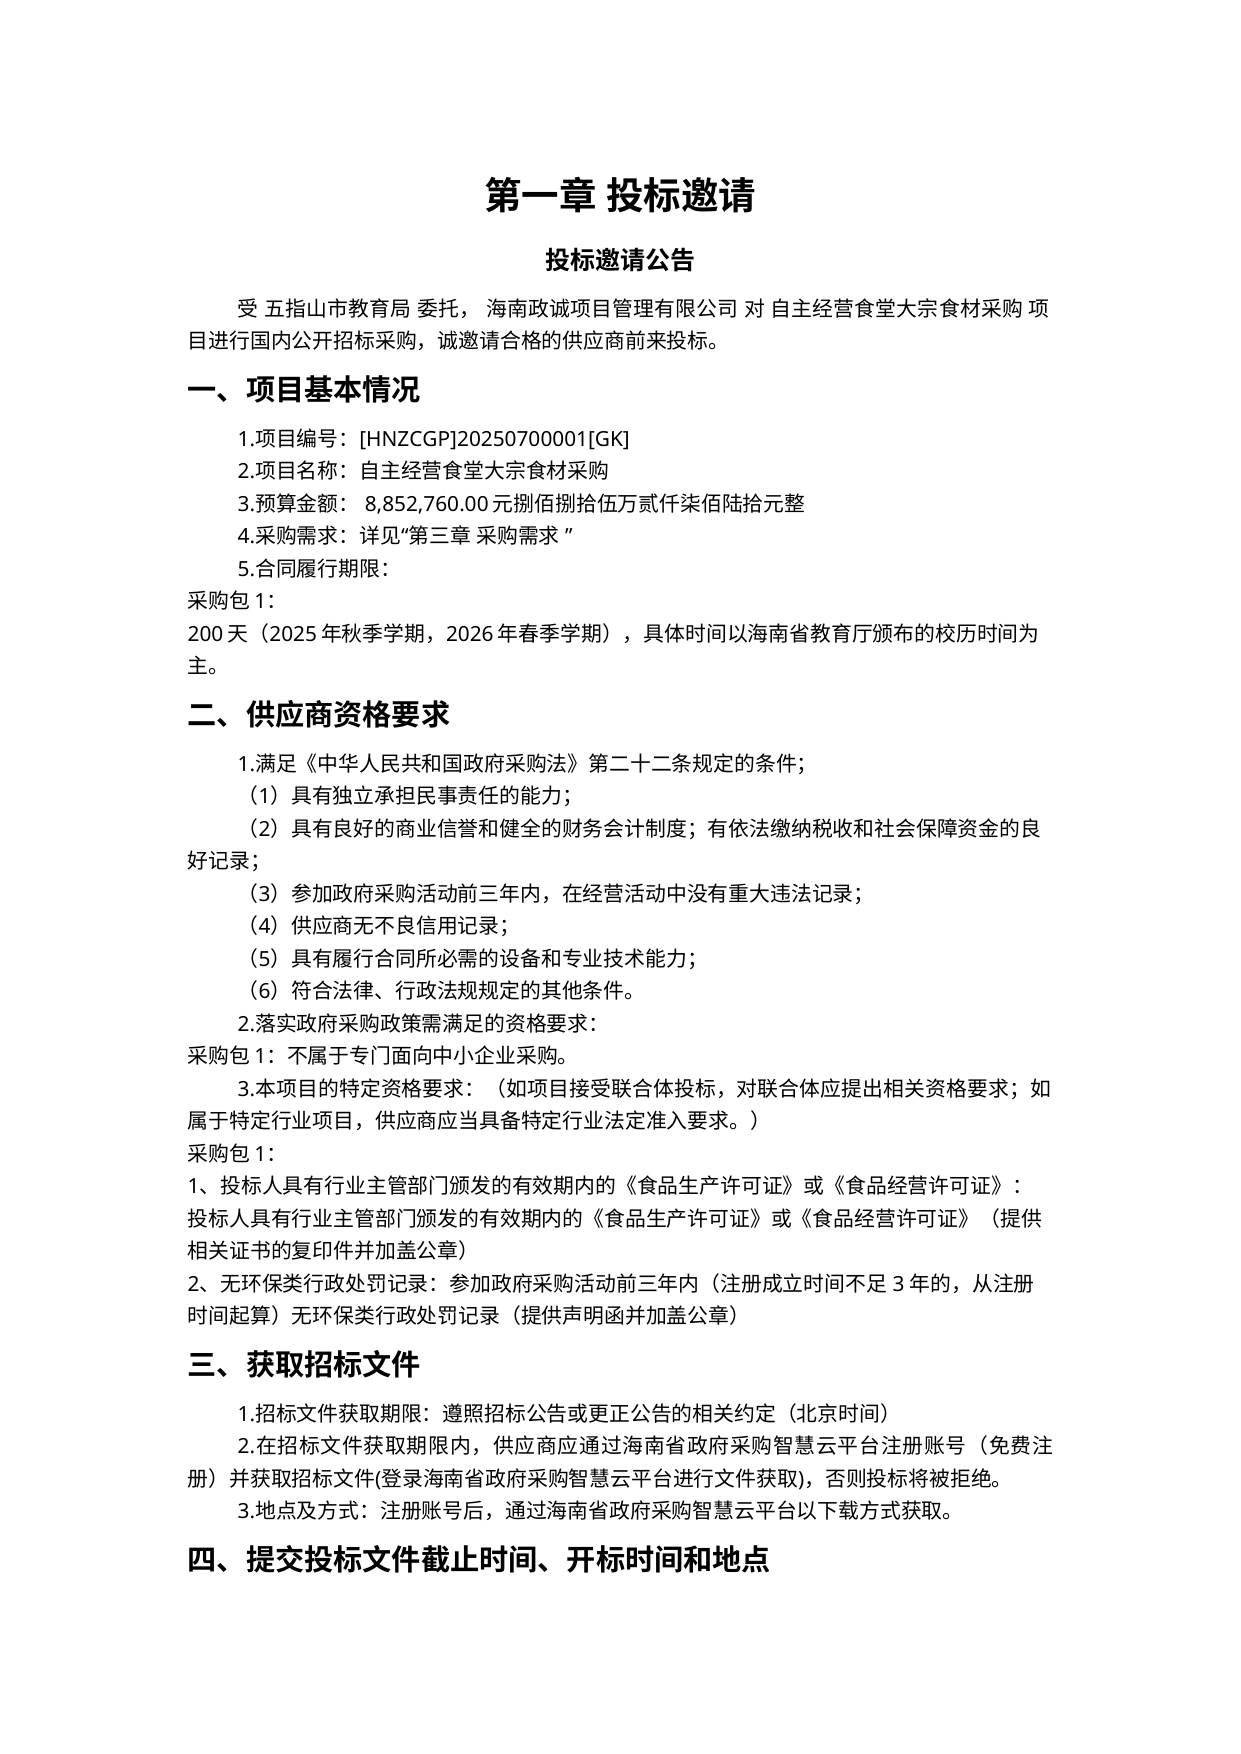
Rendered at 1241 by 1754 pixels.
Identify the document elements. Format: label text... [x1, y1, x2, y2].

text 采购包1：不属于专门面向中小企业采购。 [187, 1039, 1053, 1072]
text 3.地点及方式：注册账号后，通过海南省政府采购智慧云平台以下载方式获取。 [187, 1494, 1053, 1527]
text 2.项目名称：自主经营食堂大宗食材采购 [187, 454, 1053, 487]
text 采购包1： [187, 584, 1053, 617]
text 3.本项目的特定资格要求：（如项目接受联合体投标，对联合体应提出相关资格要求；如属于特定行业项目，供应商应当具备特定行业法定准入要求。） [187, 1072, 1053, 1137]
text （4）供应商无不良信用记录； [187, 909, 1053, 942]
text 4.采购需求：详见“第三章 采购需求 ” [187, 519, 1053, 552]
text （3）参加政府采购活动前三年内，在经营活动中没有重大违法记录； [187, 877, 1053, 909]
text （2）具有良好的商业信誉和健全的财务会计制度；有依法缴纳税收和社会保障资金的良好记录； [187, 812, 1053, 877]
text 2.落实政府采购政策需满足的资格要求： [187, 1007, 1053, 1039]
text 1.招标文件获取期限：遵照招标公告或更正公告的相关约定（北京时间） [187, 1397, 1053, 1429]
text 1.满足《中华人民共和国政府采购法》第二十二条规定的条件； [187, 747, 1053, 779]
text 3.预算金额： 8,852,760.00元捌佰捌拾伍万贰仟柒佰陆拾元整 [187, 487, 1053, 519]
text （6）符合法律、行政法规规定的其他条件。 [187, 974, 1053, 1007]
text 一、项目基本情况 [187, 357, 1053, 422]
text 二、供应商资格要求 [187, 682, 1053, 747]
text 1.项目编号：[HNZCGP]20250700001[GK] [187, 422, 1053, 454]
text 第一章 投标邀请 [187, 162, 1053, 227]
text 2.在招标文件获取期限内，供应商应通过海南省政府采购智慧云平台注册账号（免费注册）并获取招标文件(登录海南省政府采购智慧云平台进行文件获取)，否则投标将被拒绝。 [187, 1429, 1053, 1494]
text 采购包1： [187, 1137, 1053, 1169]
text （5）具有履行合同所必需的设备和专业技术能力； [187, 942, 1053, 974]
text 受 五指山市教育局 委托， 海南政诚项目管理有限公司 对 自主经营食堂大宗食材采购 项目进行国内公开招标采购，诚邀请合格的供应商前来投标。 [187, 292, 1053, 357]
text 2、无环保类行政处罚记录：参加政府采购活动前三年内（注册成立时间不足 3 年的，从注册时间起算）无环保类行政处罚记录（提供声明函并加盖公章） [187, 1267, 1053, 1332]
text 200天（2025年秋季学期，2026年春季学期），具体时间以海南省教育厅颁布的校历时间为主。 [187, 617, 1053, 682]
text 四、提交投标文件截止时间、开标时间和地点 [187, 1527, 1053, 1592]
text 1、投标人具有行业主管部门颁发的有效期内的《食品生产许可证》或《食品经营许可证》：投标人具有行业主管部门颁发的有效期内的《食品生产许可证》或《食品经营许可证》（提供相关证书的复印件并加盖公章） [187, 1169, 1053, 1267]
text 三、获取招标文件 [187, 1332, 1053, 1397]
text 投标邀请公告 [187, 227, 1053, 292]
text 5.合同履行期限： [187, 552, 1053, 584]
text （1）具有独立承担民事责任的能力； [187, 779, 1053, 812]
